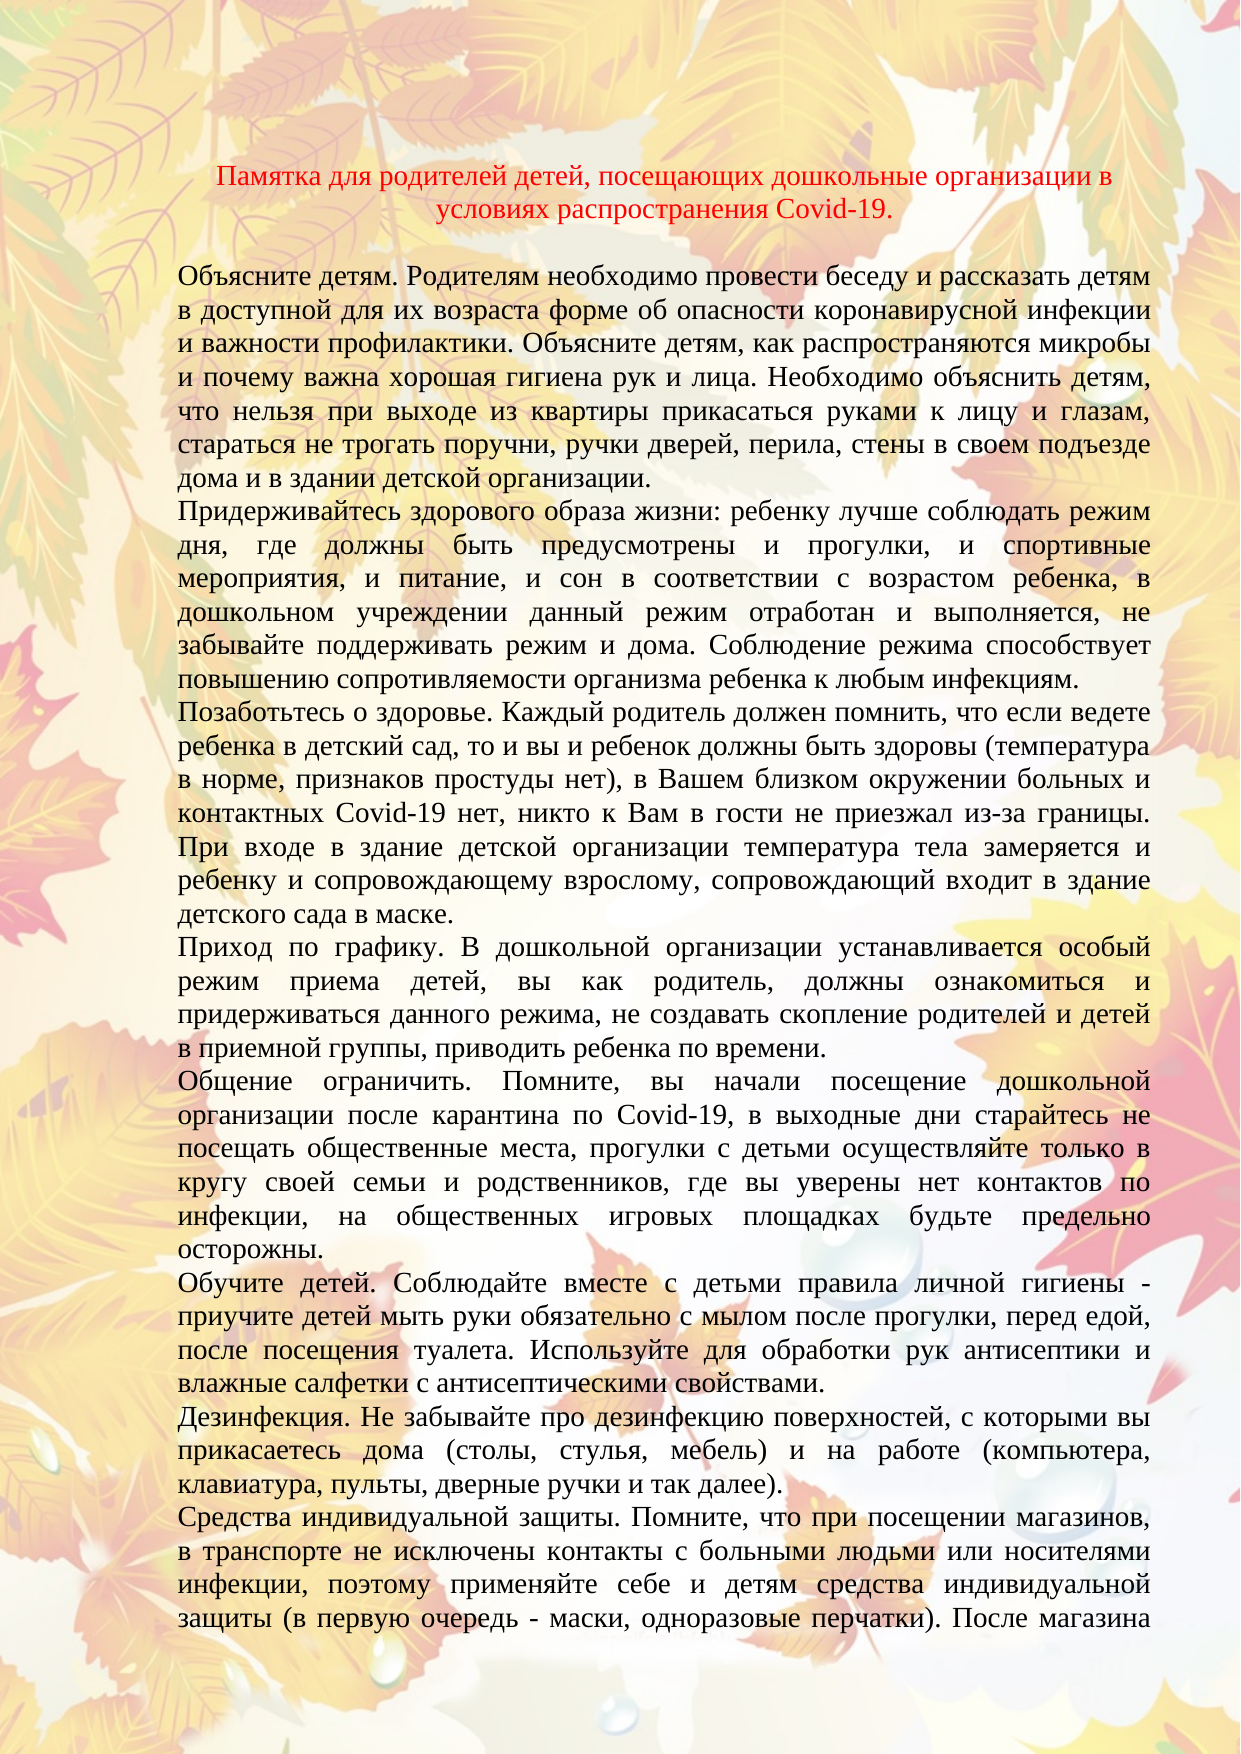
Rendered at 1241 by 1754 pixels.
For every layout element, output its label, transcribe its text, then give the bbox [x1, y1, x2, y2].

text Памятка для родителей детей, посещающих дошкольные организации в условиях распространения Covid-19. [177, 158, 1152, 225]
text Позаботьтесь о здоровье. Каждый родитель должен помнить, что если ведете ребенка в детский сад, то и вы и ребенок должны быть здоровы (температура в норме, признаков простуды нет), в Вашем близком окружении больных и контактных Covid-19 нет, никто к Вам в гости не приезжал из-за границы. При входе в здание детской организации температура тела замеряется и ребенку и сопровождающему взрослому, сопровождающий входит в здание детского сада в маске. [177, 694, 1152, 929]
text Обучите детей. Соблюдайте вместе с детьми правила личной гигиены - приучите детей мыть руки обязательно с мылом после прогулки, перед едой, после посещения туалета. Используйте для обработки рук антисептики и влажные салфетки с антисептическими свойствами. [177, 1265, 1152, 1399]
text Общение ограничить. Помните, вы начали посещение дошкольной организации после карантина по Covid-19, в выходные дни старайтесь не посещать общественные места, прогулки с детьми осуществляйте только в кругу своей семьи и родственников, где вы уверены нет контактов по инфекции, на общественных игровых площадках будьте предельно осторожны. [177, 1063, 1152, 1265]
text Дезинфекция. Не забывайте про дезинфекцию поверхностей, с которыми вы прикасаетесь дома (столы, стулья, мебель) и на работе (компьютера, клавиатура, пульты, дверные ручки и так далее). [177, 1399, 1152, 1499]
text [177, 1499, 1152, 1634]
text Придерживайтесь здорового образа жизни: ребенку лучше соблюдать режим дня, где должны быть предусмотрены и прогулки, и спортивные мероприятия, и питание, и сон в соответствии с возрастом ребенка, в дошкольном учреждении данный режим отработан и выполняется, не забывайте поддерживать режим и дома. Соблюдение режима способствует повышению сопротивляемости организма ребенка к любым инфекциям. [177, 493, 1152, 694]
text Объясните детям. Родителям необходимо провести беседу и рассказать детям в доступной для их возраста форме об опасности коронавирусной инфекции и важности профилактики. Объясните детям, как распространяются микробы и почему важна хорошая гигиена рук и лица. Необходимо объяснить детям, что нельзя при выходе из квартиры прикасаться руками к лицу и глазам, стараться не трогать поручни, ручки дверей, перила, стены в своем подъезде дома и в здании детской организации. [177, 258, 1152, 493]
picture [0, 0, 1241, 1754]
text Приход по графику. В дошкольной организации устанавливается особый режим приема детей, вы как родитель, должны ознакомиться и придерживаться данного режима, не создавать скопление родителей и детей в приемной группы, приводить ребенка по времени. [177, 929, 1152, 1063]
